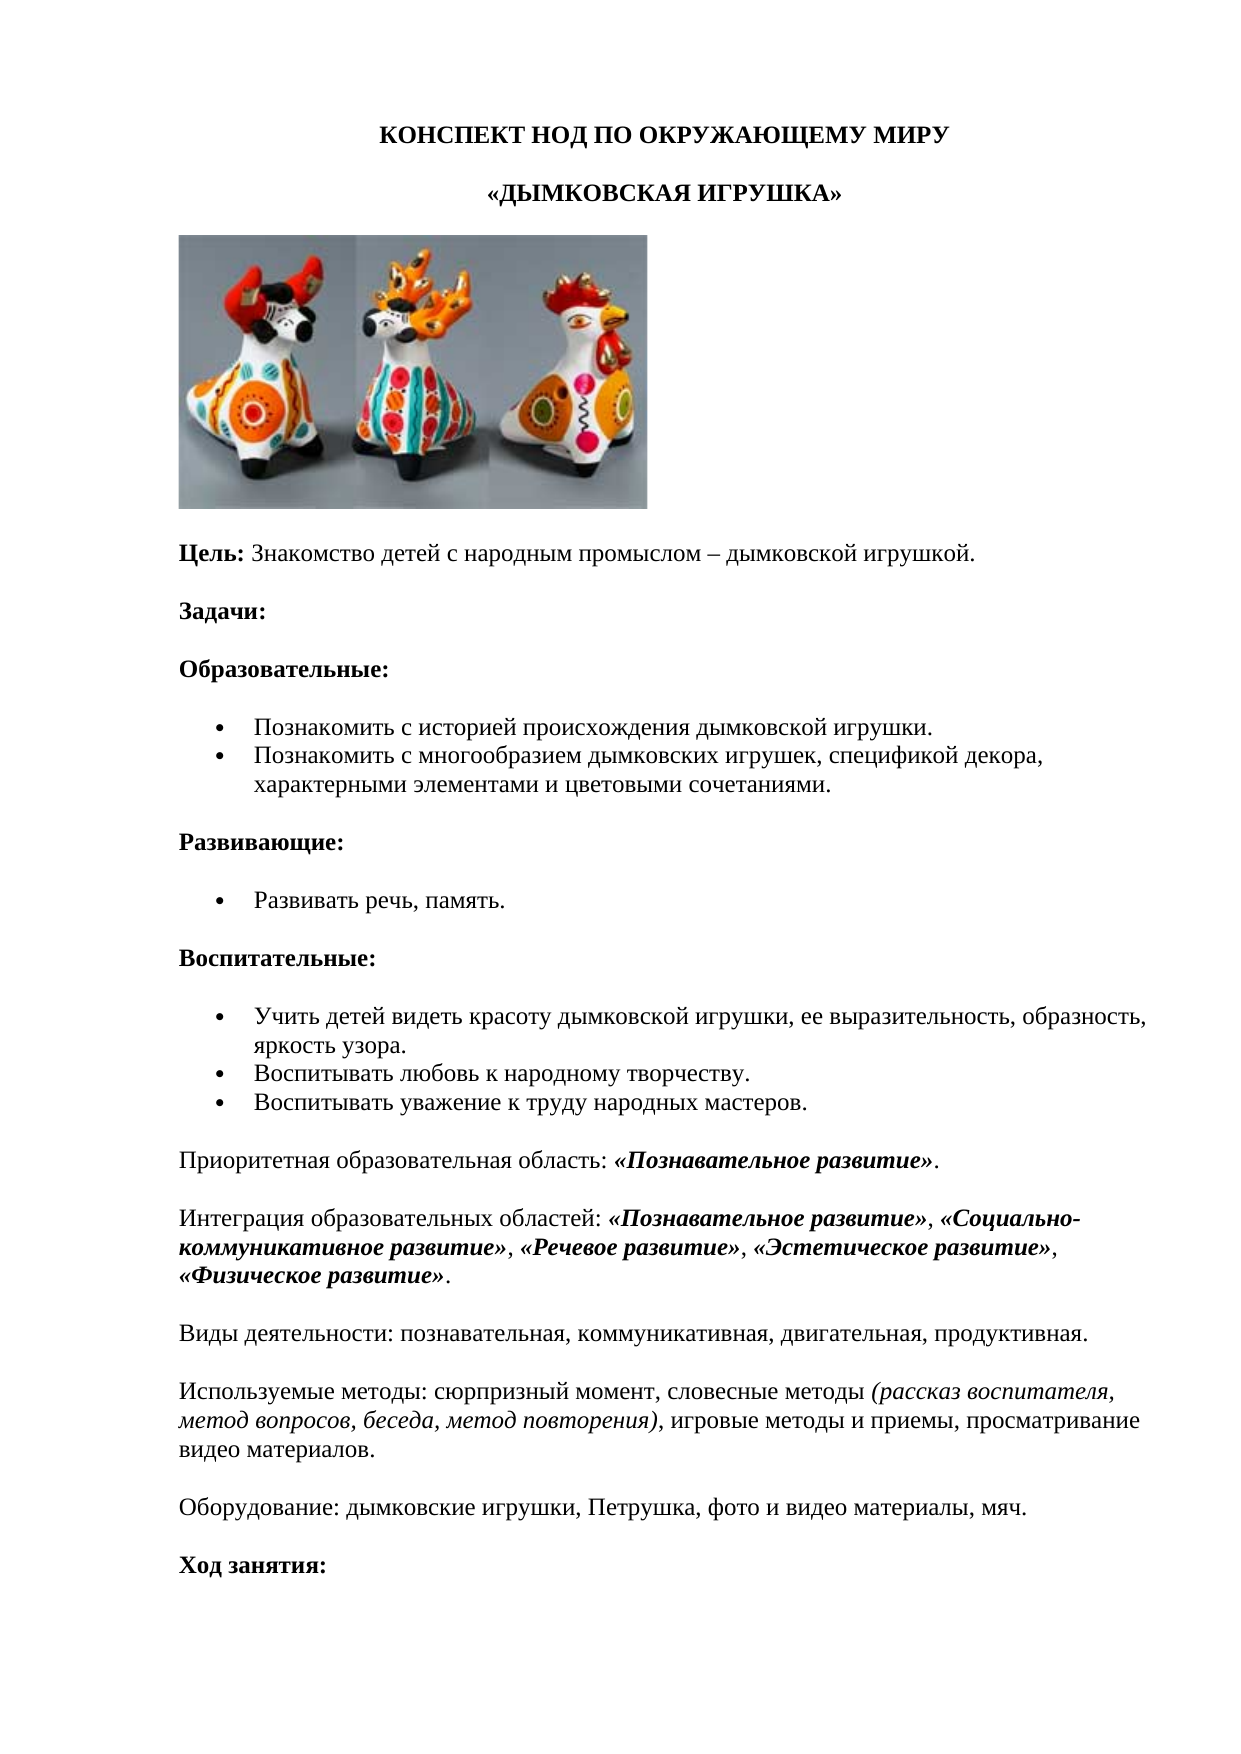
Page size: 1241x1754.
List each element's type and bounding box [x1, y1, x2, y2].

table_header [177, 118, 1152, 1609]
picture [178, 235, 648, 509]
